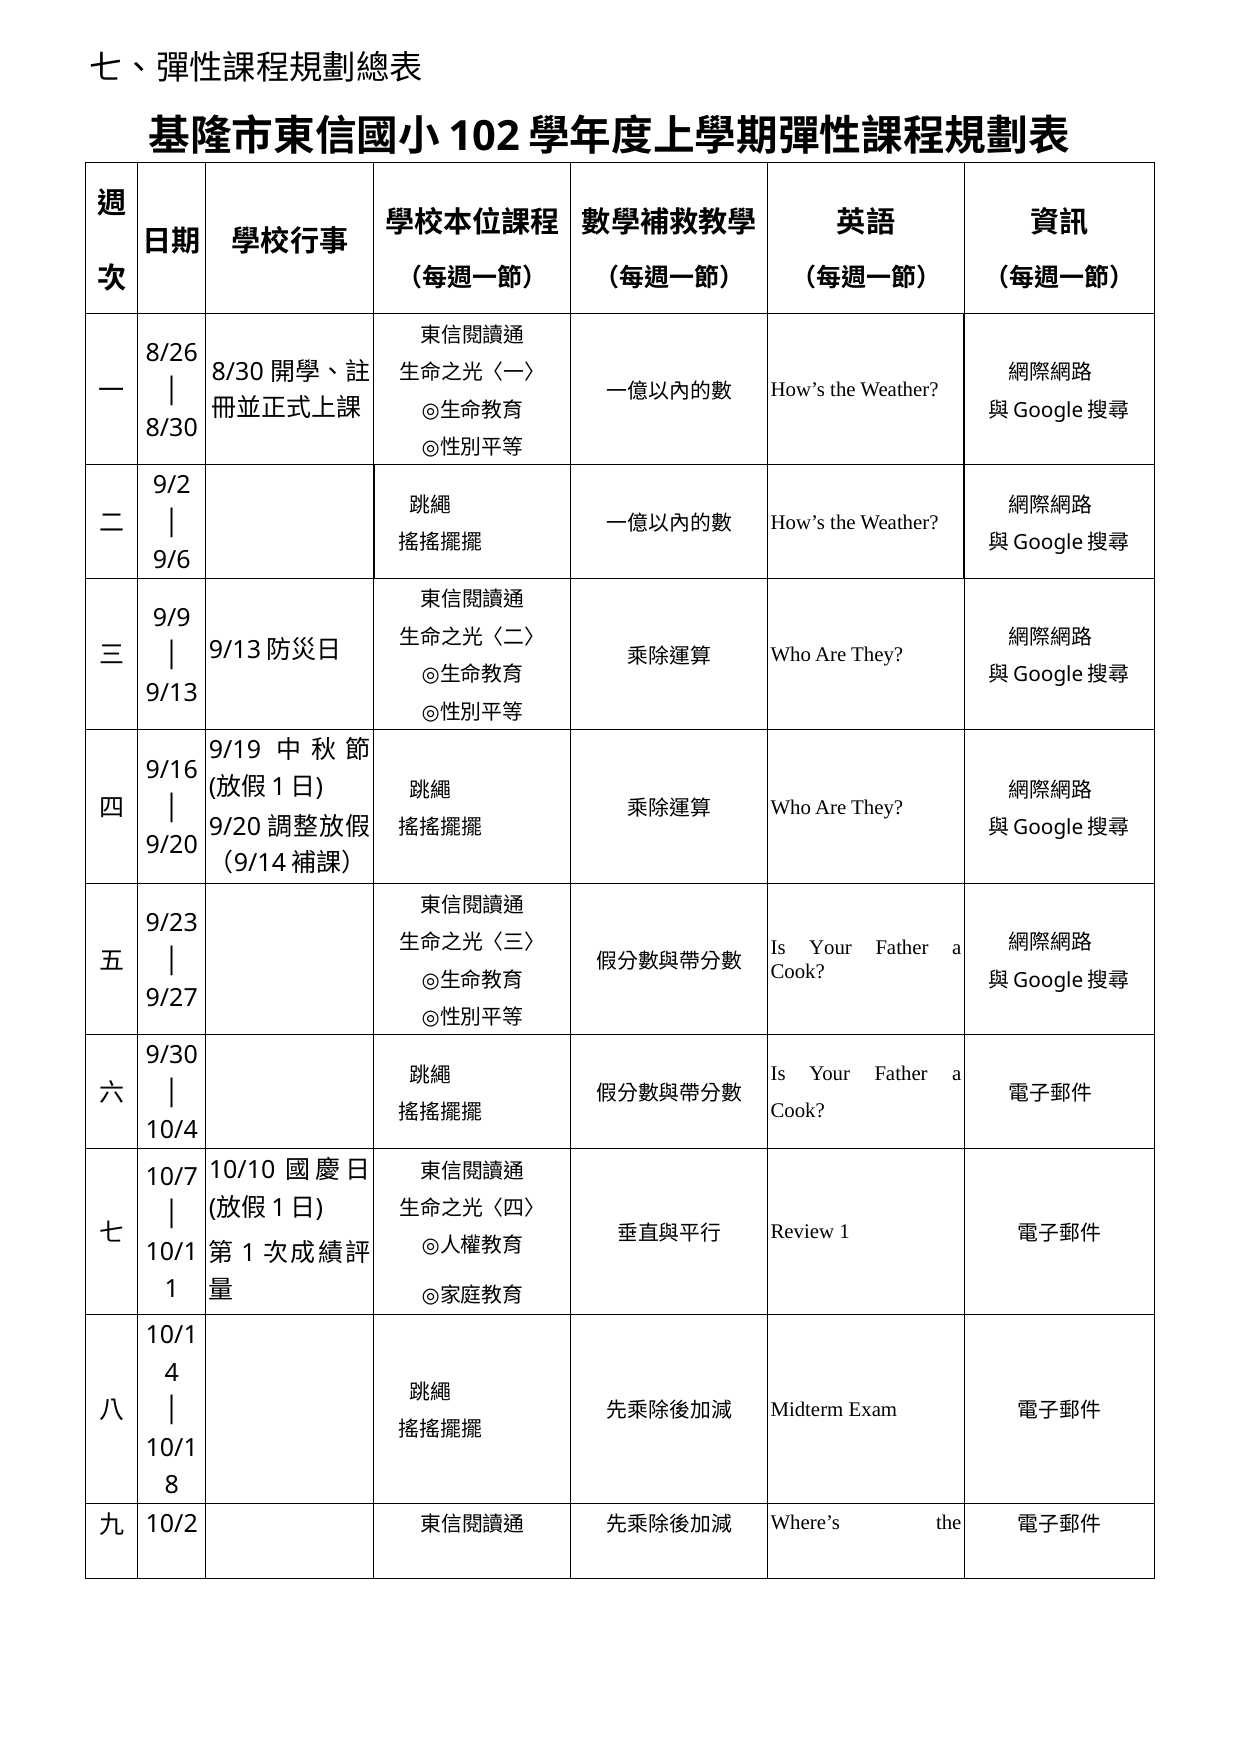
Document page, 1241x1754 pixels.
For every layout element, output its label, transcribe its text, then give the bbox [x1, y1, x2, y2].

table_cell 一 [86, 314, 137, 464]
table_cell 乘除運算 [571, 579, 767, 729]
table_cell Midterm Exam [768, 1315, 964, 1502]
table_cell 網際網路 與Google搜尋 [965, 579, 1154, 729]
table_cell 10/21 │ 10/25 [138, 1504, 205, 1577]
table_cell 東信閱讀通 生命之光〈三〉 ◎生命教育 ◎性別平等 [374, 884, 570, 1034]
table_cell 四 [86, 730, 137, 883]
table_cell Review 1 [768, 1149, 964, 1314]
table_cell 先乘除後加減 [571, 1315, 767, 1502]
table_cell 六 [86, 1035, 137, 1148]
table_cell 9/23 │ 9/27 [138, 884, 205, 1034]
table_cell 10/14 │ 10/18 [138, 1315, 205, 1502]
table_cell 9/19中秋節(放假1日) 9/20調整放假（9/14補課） [206, 730, 373, 883]
table_cell 東信閱讀通 生命之光〈二〉 ◎生命教育 ◎性別平等 [374, 579, 570, 729]
table_header 資訊 （每週一節） [965, 163, 1154, 313]
table_cell 假分數與帶分數 [571, 884, 767, 1034]
table_cell 五 [86, 884, 137, 1034]
table_cell 東信閱讀通 生命之光〈四〉 ◎人權教育 ◎家庭教育 [374, 1149, 570, 1314]
table_cell How’s the Weather? [768, 314, 963, 464]
table_cell 三 [86, 579, 137, 729]
table_cell 10/10國慶日(放假1日) 第1次成績評量 [206, 1149, 373, 1314]
table_cell 先乘除後加減 [571, 1504, 767, 1577]
table_cell 七 [86, 1149, 137, 1314]
table_cell 東信閱讀通 生命之光〈一〉 ◎生命教育 ◎性別平等 [374, 314, 570, 464]
table_cell 網際網路 與Google搜尋 [965, 730, 1154, 883]
table_cell Who Are They? [768, 730, 964, 883]
text 基隆市東信國小102學年度上學期彈性課程規劃表 [66, 102, 1152, 162]
table_cell 電子郵件 [965, 1315, 1154, 1502]
table_cell 9/30 │ 10/4 [138, 1035, 205, 1148]
table_cell 乘除運算 [571, 730, 767, 883]
table_cell 跳繩 搖搖擺擺 [374, 1035, 570, 1148]
table_cell 跳繩 搖搖擺擺 [375, 465, 570, 578]
table_cell 9/16 │ 9/20 [138, 730, 205, 883]
table_header 英語 （每週一節） [768, 163, 964, 313]
table_cell 八 [86, 1315, 137, 1502]
table_cell [206, 1504, 373, 1577]
table_cell 9/2 │ 9/6 [138, 465, 205, 578]
table_cell 跳繩 搖搖擺擺 [374, 1315, 570, 1502]
table_header 日期 [138, 163, 205, 313]
table_cell 電子郵件 [965, 1035, 1154, 1148]
table_header 學校行事 [206, 163, 373, 313]
table_header 學校本位課程 （每週一節） [374, 163, 570, 313]
table_cell [206, 465, 373, 578]
table_cell 10/7 │ 10/11 [138, 1149, 205, 1314]
table_cell 網際網路 與Google搜尋 [965, 884, 1154, 1034]
table_cell 二 [86, 465, 137, 578]
table_cell Where’s the Cockroach? [768, 1504, 964, 1577]
table_cell How’s the Weather? [768, 465, 963, 578]
table_cell 東信閱讀通 生命之光〈五〉 ◎人權教育 ◎家庭教育 [374, 1504, 570, 1577]
table_cell 假分數與帶分數 [571, 1035, 767, 1148]
table_cell [206, 884, 373, 1034]
table_cell Is Your Father a Cook? [768, 1035, 964, 1148]
table_header 數學補救教學 （每週一節） [571, 163, 767, 313]
text 七、彈性課程規劃總表 [89, 41, 1152, 89]
table_cell 電子郵件 [965, 1149, 1154, 1314]
table_cell 8/30 開學、註冊並正式上課 [206, 314, 373, 464]
table_cell 跳繩 搖搖擺擺 [374, 730, 570, 883]
table_cell 垂直與平行 [571, 1149, 767, 1314]
table_cell 電子郵件 [965, 1504, 1154, 1577]
table_cell [206, 1035, 373, 1148]
table_cell [206, 1315, 373, 1502]
table_cell 網際網路 與Google搜尋 [965, 314, 1154, 464]
table_cell 8/26 │ 8/30 [138, 314, 205, 464]
table_cell 9/13防災日 [206, 579, 373, 729]
table_cell Who Are They? [768, 579, 964, 729]
table_cell 一億以內的數 [571, 314, 767, 464]
table_header 週次 [86, 163, 137, 313]
table_cell 網際網路 與Google搜尋 [965, 465, 1154, 578]
table_cell 9/9 │ 9/13 [138, 579, 205, 729]
table_cell Is Your Father a Cook? [768, 884, 964, 1034]
table_cell 一億以內的數 [571, 465, 767, 578]
table_cell 九 [86, 1504, 137, 1577]
